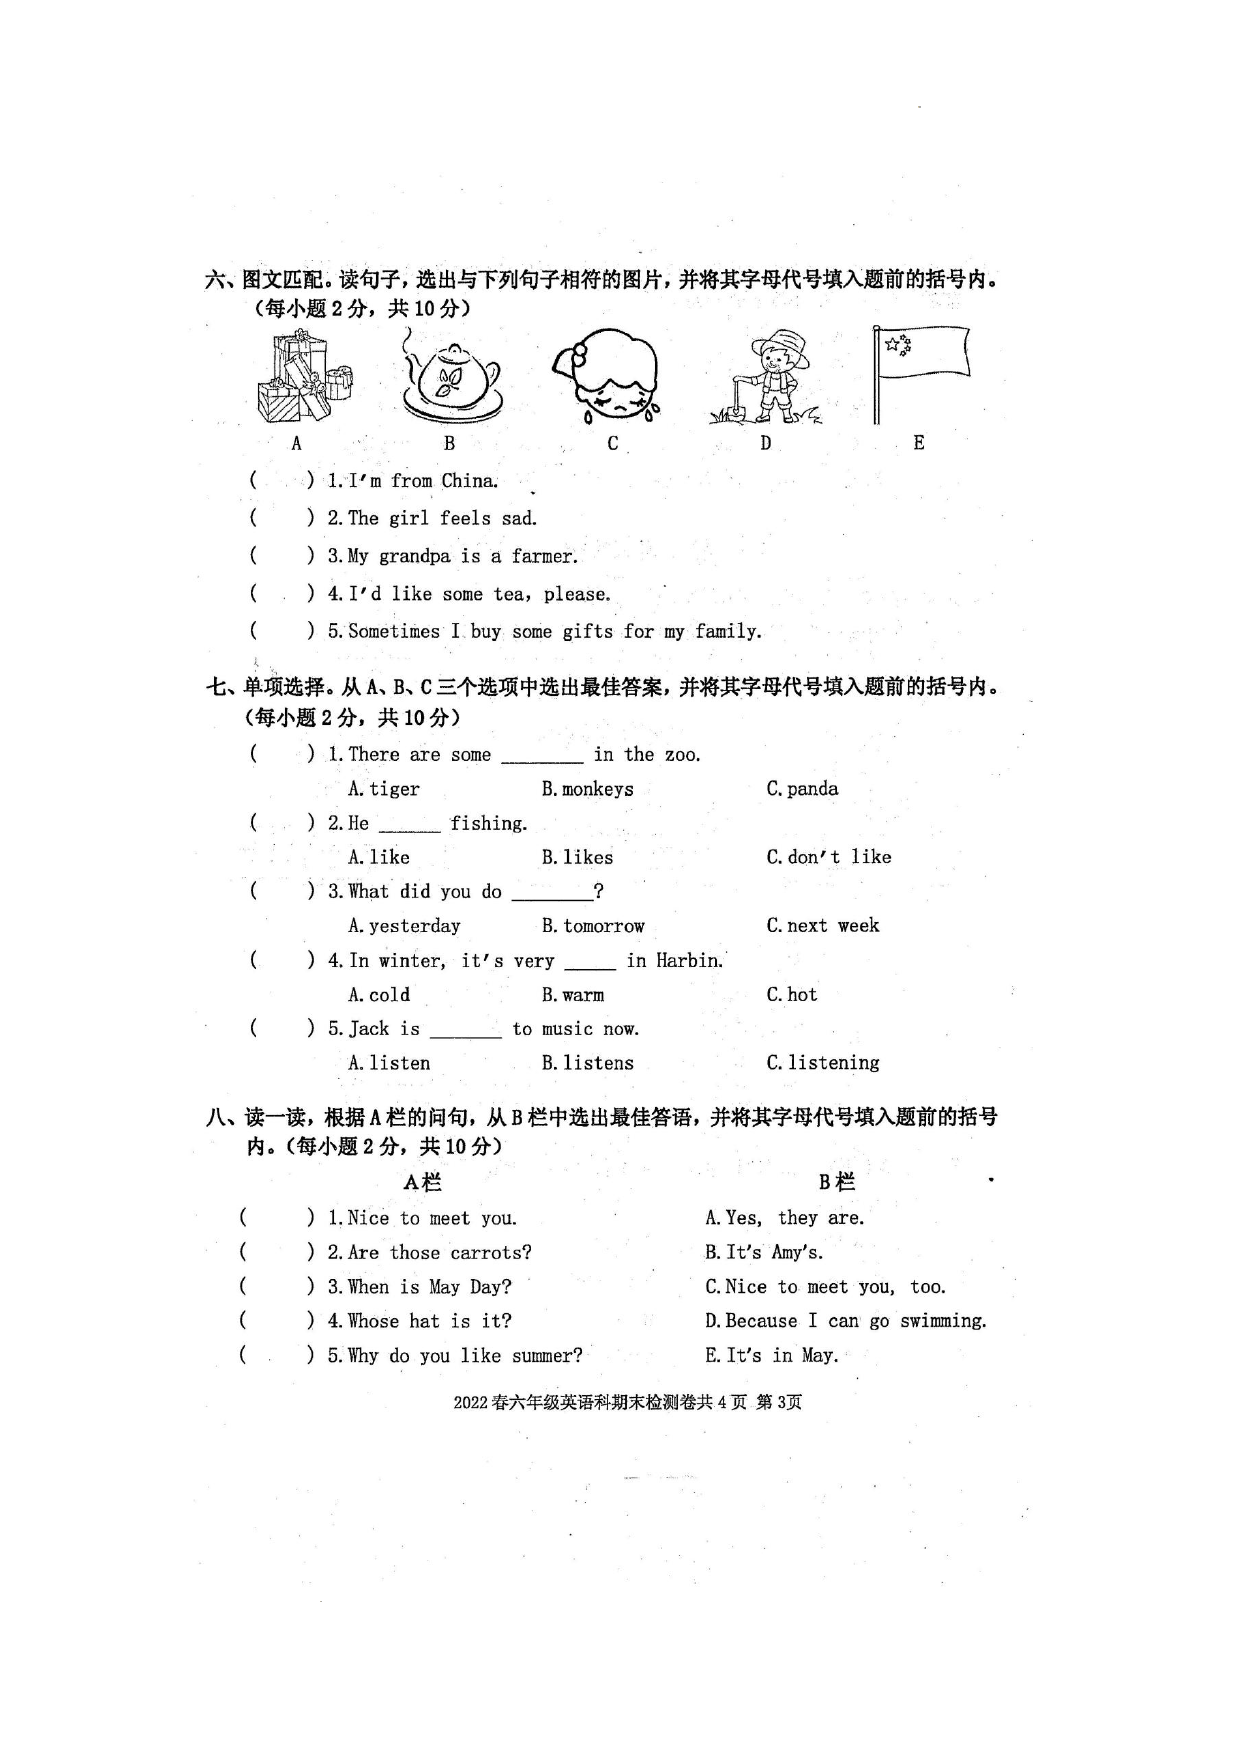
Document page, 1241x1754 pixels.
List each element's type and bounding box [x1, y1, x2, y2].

picture [187, 162, 1052, 1592]
